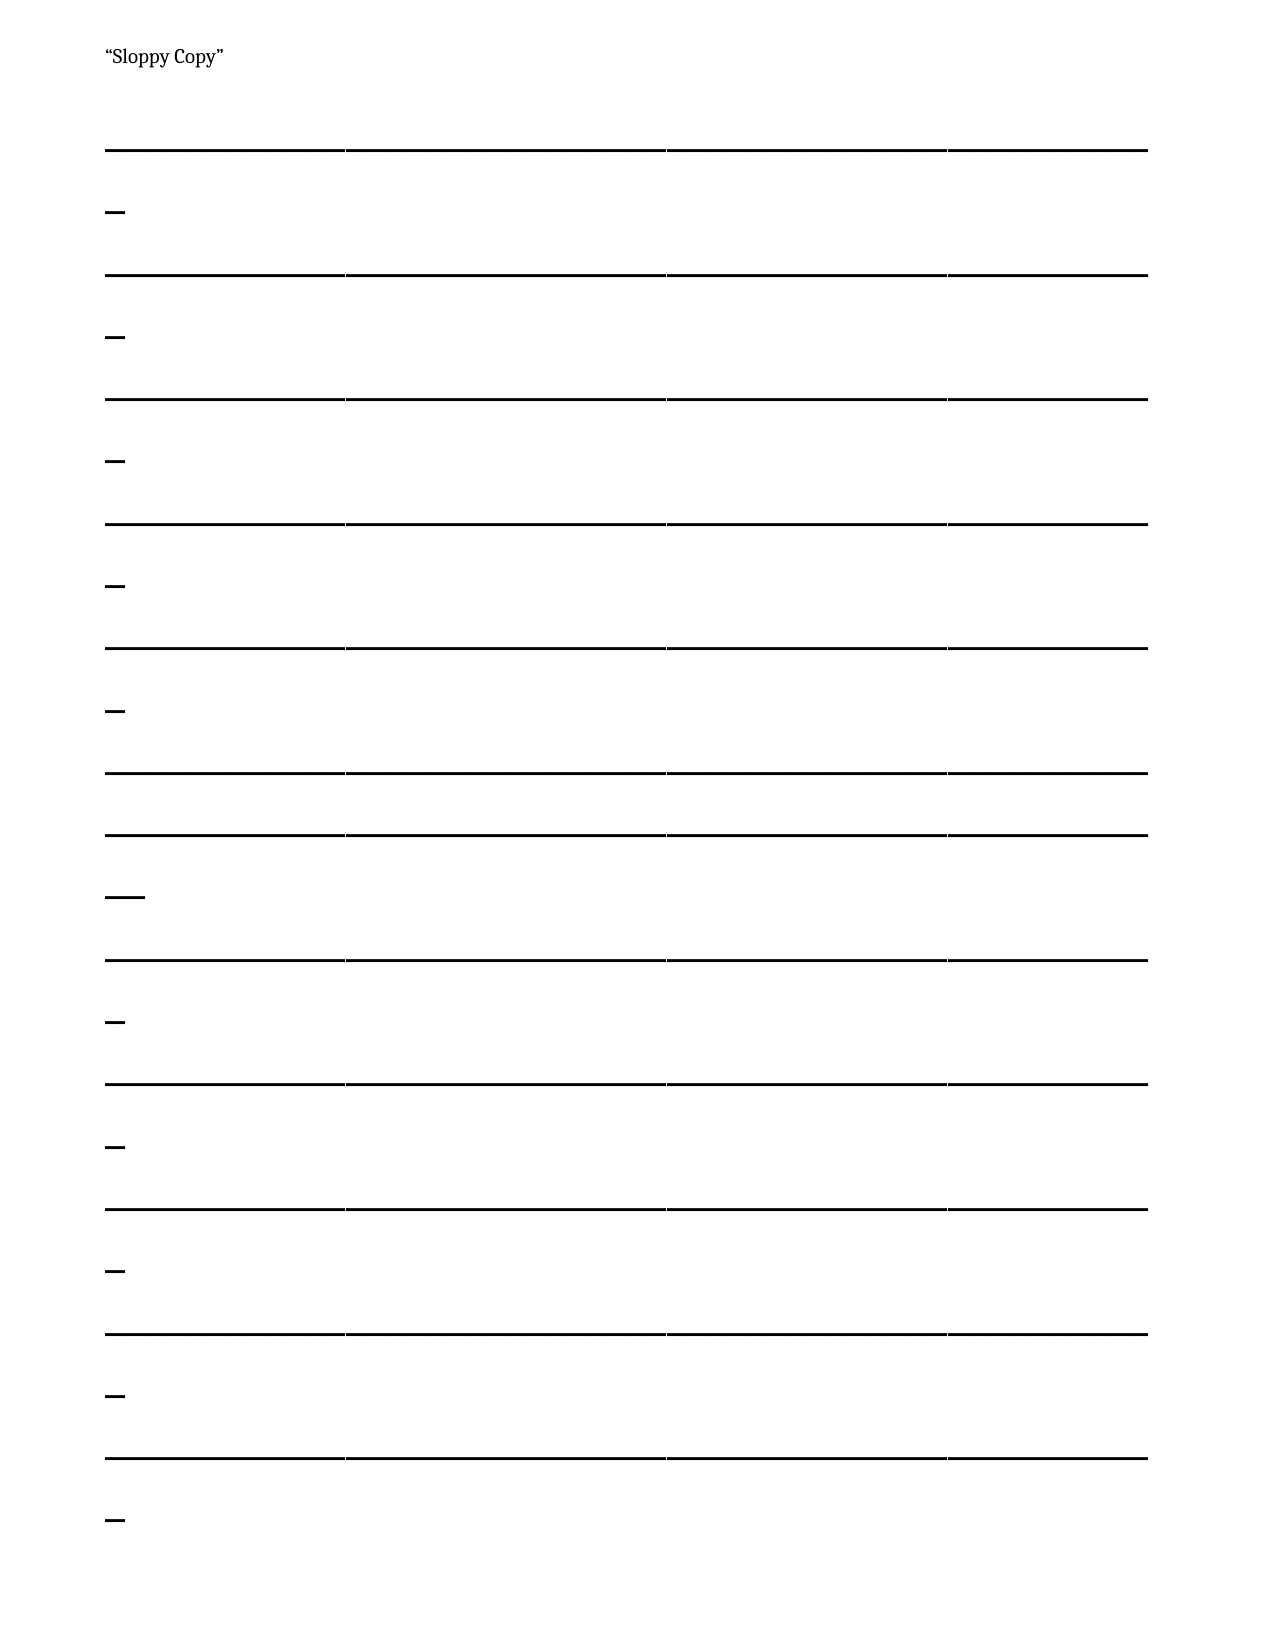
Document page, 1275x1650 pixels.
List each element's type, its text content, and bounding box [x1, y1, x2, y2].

text Title of Writing: _______________________________________________________________Outline“Sloppy Copy” [105, 45, 1170, 69]
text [105, 1281, 1170, 1406]
text _____________________________________________________ [105, 1032, 1170, 1157]
text _____________________________________________________ [105, 347, 1170, 471]
text _____________________________________________________ [105, 98, 1170, 222]
text _____________________________________________________ [105, 907, 1170, 1032]
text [105, 1406, 1170, 1530]
text __________________________________________________________________________________________________________ [105, 721, 1170, 907]
text _____________________________________________________ [105, 471, 1170, 596]
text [105, 1157, 1170, 1281]
text _____________________________________________________ [105, 222, 1170, 347]
text _____________________________________________________ [105, 596, 1170, 721]
